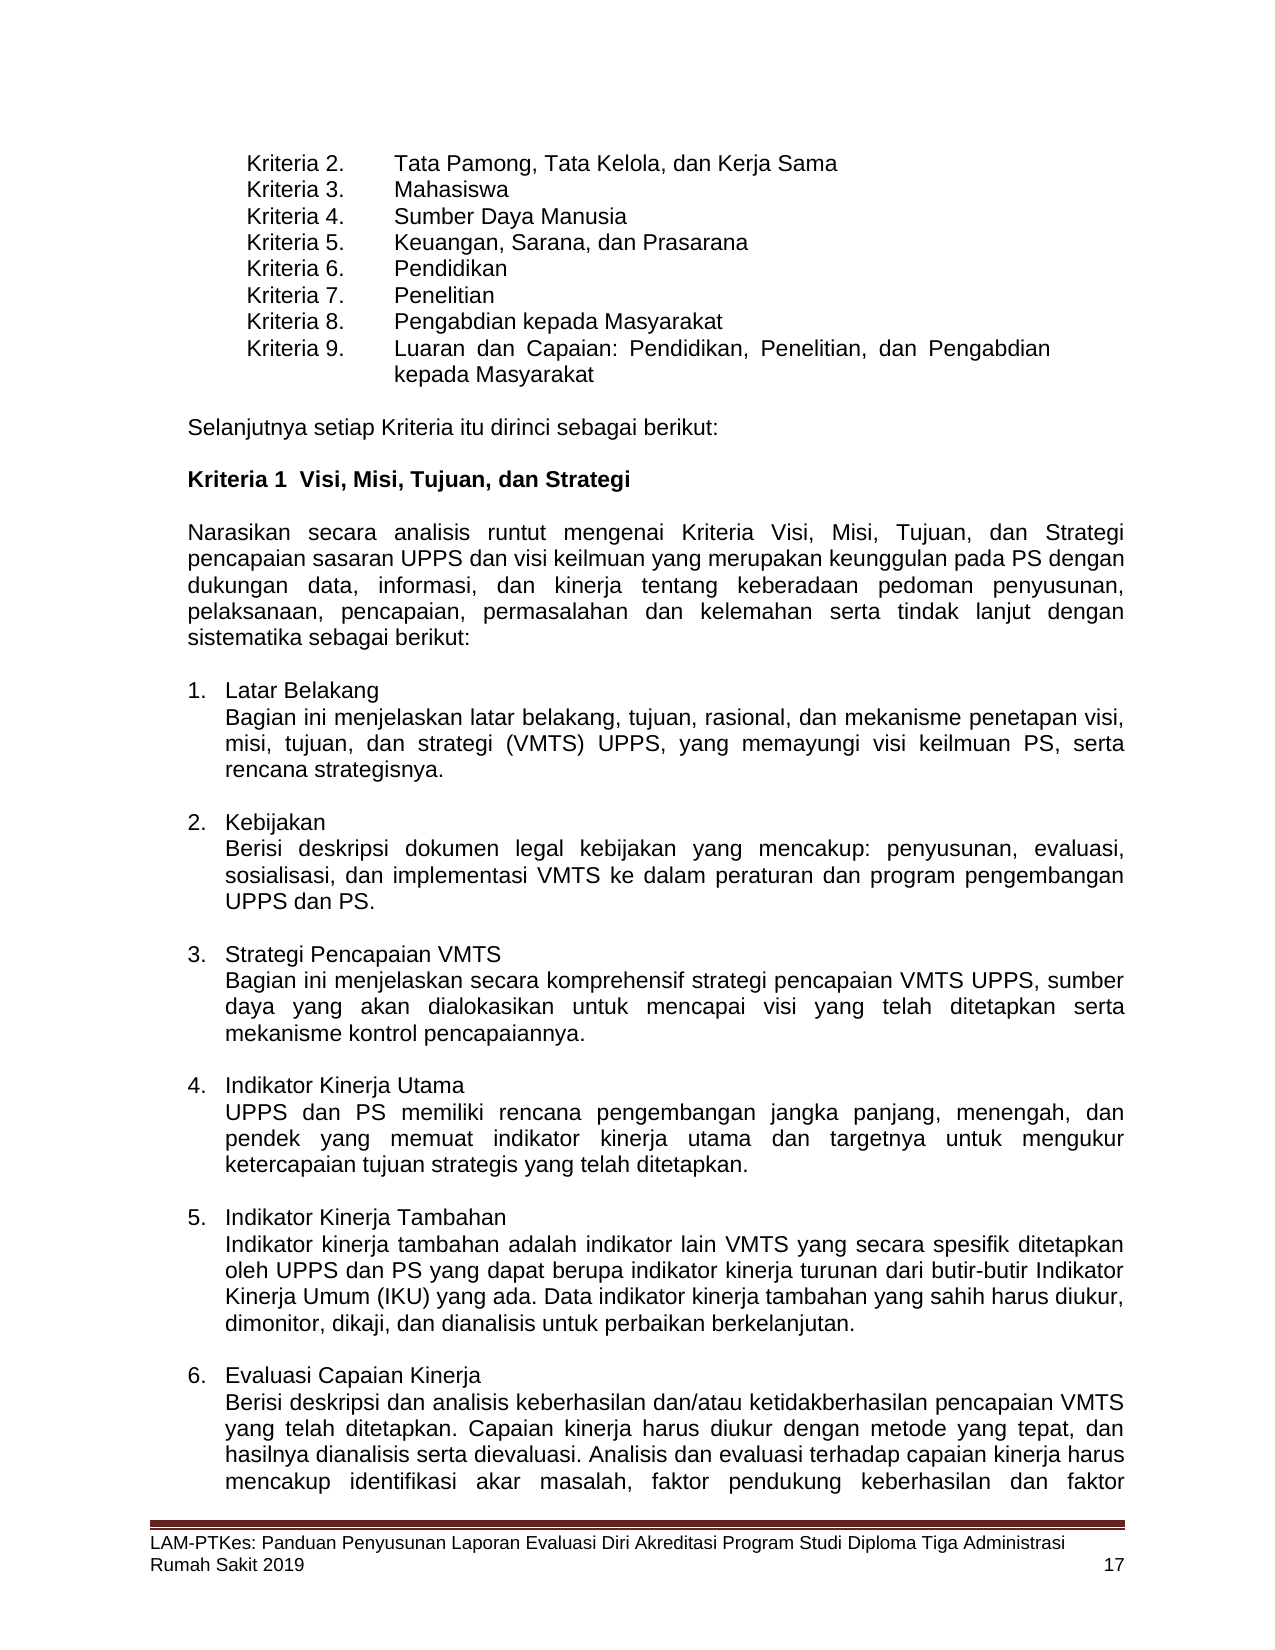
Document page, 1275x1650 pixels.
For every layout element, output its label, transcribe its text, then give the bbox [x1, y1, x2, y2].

list Evaluasi Capaian Kinerja [187, 1362, 1125, 1389]
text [225, 1389, 1125, 1494]
text Bagian ini menjelaskan secara komprehensif strategi pencapaian VMTS UPPS, sumber daya yang akan dialokasikan untuk mencapai visi yang telah ditetapkan serta mekanisme kontrol pencapaiannya. [225, 967, 1125, 1046]
list Indikator Kinerja Tambahan [187, 1204, 1125, 1231]
list Strategi Pencapaian VMTS [187, 941, 1125, 967]
text Berisi deskripsi dokumen legal kebijakan yang mencakup: penyusunan, evaluasi, sosialisasi, dan implementasi VMTS ke dalam peraturan dan program pengembangan UPPS dan PS. [225, 835, 1125, 914]
list Indikator Kinerja Utama [187, 1072, 1125, 1099]
text Indikator kinerja tambahan adalah indikator lain VMTS yang secara spesifik ditetapkan oleh UPPS dan PS yang dapat berupa indikator kinerja turunan dari butir-butir Indikator Kinerja Umum (IKU) yang ada. Data indikator kinerja tambahan yang sahih harus diukur, dimonitor, dikaji, dan dianalisis untuk perbaikan berkelanjutan. [225, 1231, 1125, 1336]
text UPPS dan PS memiliki rencana pengembangan jangka panjang, menengah, dan pendek yang memuat indikator kinerja utama dan targetnya untuk mengukur ketercapaian tujuan strategis yang telah ditetapkan. [225, 1099, 1125, 1178]
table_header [383, 150, 1062, 387]
text Bagian ini menjelaskan latar belakang, tujuan, rasional, dan mekanisme penetapan visi, misi, tujuan, dan strategi (VMTS) UPPS, yang memayungi visi keilmuan PS, serta rencana strategisnya. [225, 703, 1125, 782]
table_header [235, 150, 383, 387]
text Narasikan secara analisis runtut mengenai Kriteria Visi, Misi, Tujuan, dan Strategi pencapaian sasaran UPPS dan visi keilmuan yang merupakan keunggulan pada PS dengan dukungan data, informasi, dan kinerja tentang keberadaan pedoman penyusunan, pelaksanaan, pencapaian, permasalahan dan kelemahan serta tindak lanjut dengan sistematika sebagai berikut: [187, 519, 1125, 651]
list Kebijakan [187, 809, 1125, 835]
text Selanjutnya setiap Kriteria itu dirinci sebagai berikut: [187, 413, 1125, 440]
list Latar Belakang [187, 677, 1125, 703]
subtitle Kriteria 1 Visi, Misi, Tujuan, dan Strategi [187, 466, 1125, 493]
